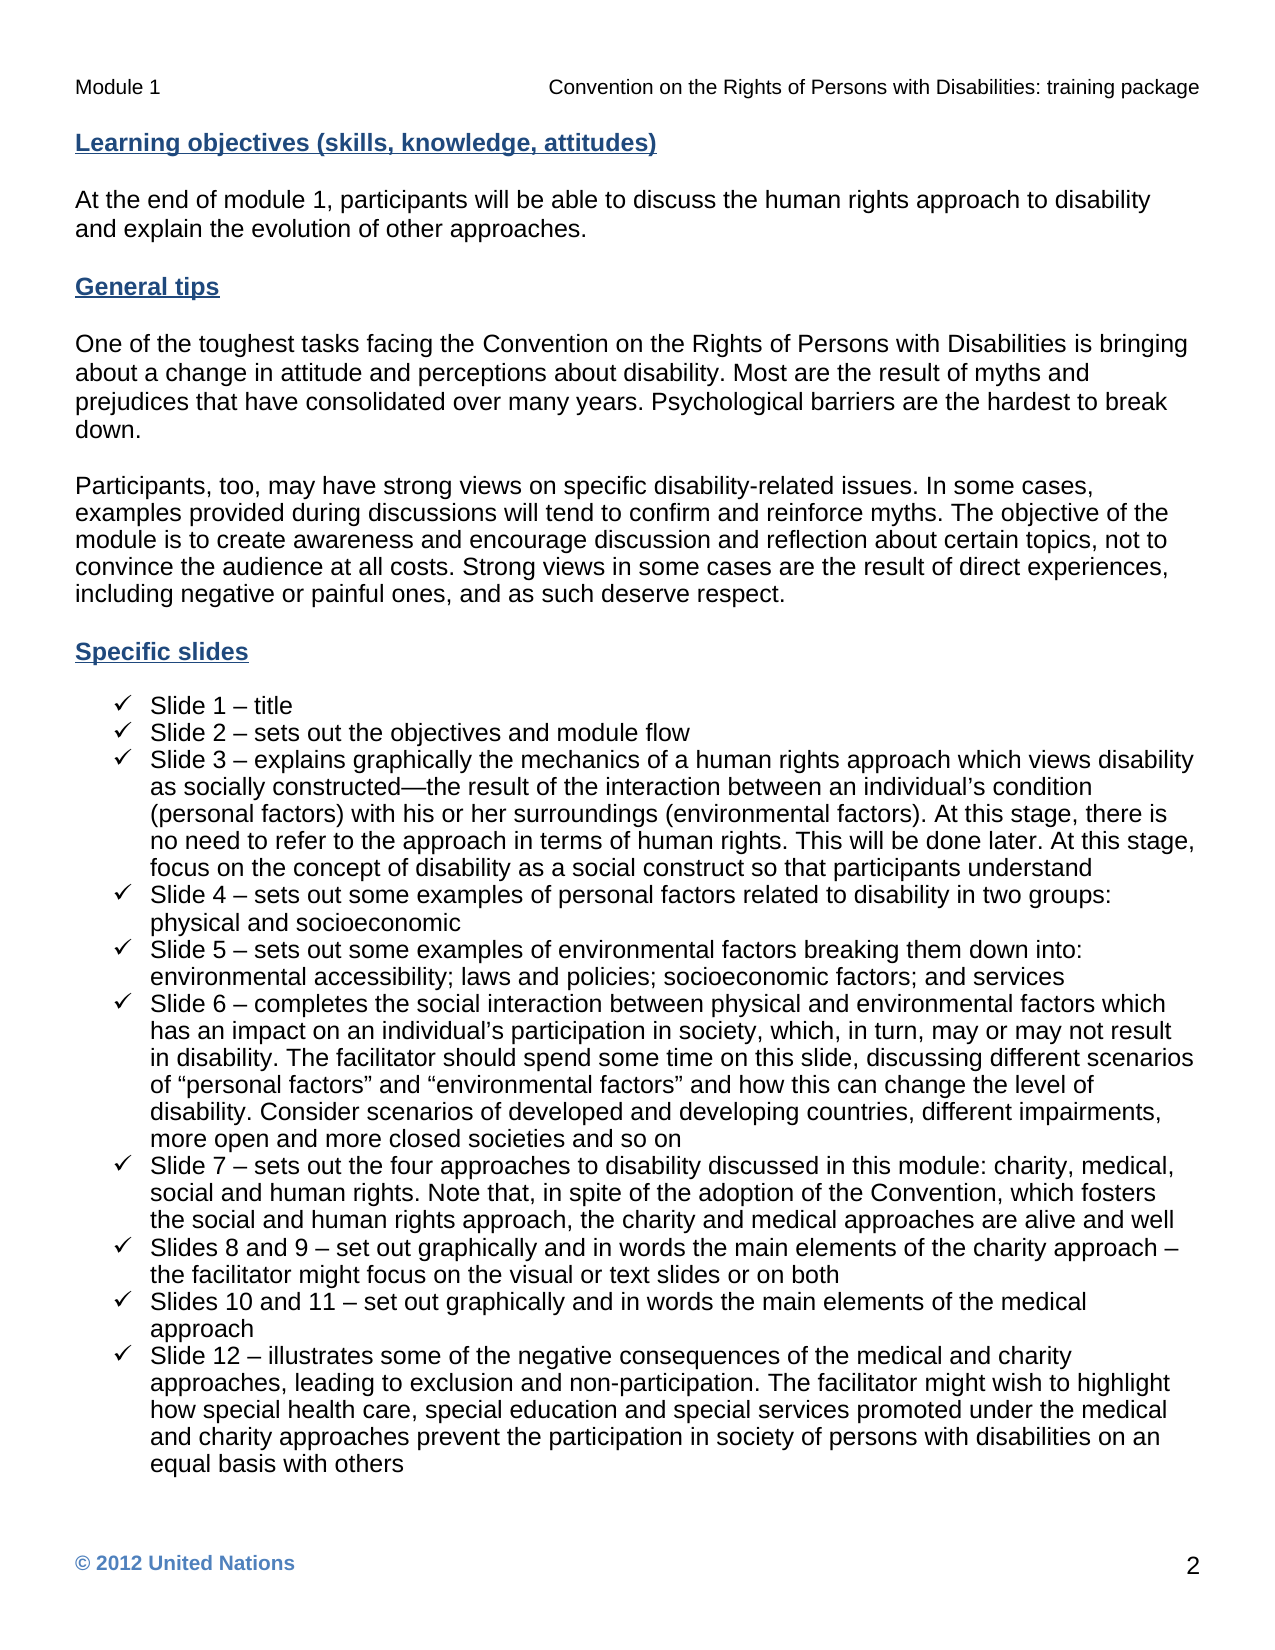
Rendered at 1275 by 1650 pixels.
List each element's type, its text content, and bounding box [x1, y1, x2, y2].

list Slide 3 – explains graphically the mechanics of a human rights approach which views disability as socially constructed—the result of the interaction between an individual’s condition (personal factors) with his or her surroundings (environmental factors). At this stage, there is no need to refer to the approach in terms of human rights. This will be done later. At this stage, focus on the concept of disability as a social construct so that participants understand [112, 747, 1198, 882]
list Slide 6 – completes the social interaction between physical and environmental factors which has an impact on an individual’s participation in society, which, in turn, may or may not result in disability. The facilitator should spend some time on this slide, discussing different scenarios of “personal factors” and “environmental factors” and how this can change the level of disability. Consider scenarios of developed and developing countries, different impairments, more open and more closed societies and so on [112, 991, 1198, 1153]
text At the end of module 1, participants will be able to discuss the human rights approach to disability and explain the evolution of other approaches. [75, 185, 1200, 243]
list Slide 7 – sets out the four approaches to disability discussed in this module: charity, medical, social and human rights. Note that, in spite of the adoption of the Convention, which fosters the social and human rights approach, the charity and medical approaches are alive and well [112, 1153, 1198, 1234]
text Specific slides [75, 637, 1200, 666]
text Participants, too, may have strong views on specific disability-related issues. In some cases, examples provided during discussions will tend to confirm and reinforce myths. The objective of the module is to create awareness and encourage discussion and reflection about certain topics, not to convince the audience at all costs. Strong views in some cases are the result of direct experiences, including negative or painful ones, and as such deserve respect. [75, 473, 1198, 608]
text One of the toughest tasks facing the Convention on the Rights of Persons with Disabilities is bringing about a change in attitude and perceptions about disability. Most are the result of myths and prejudices that have consolidated over many years. Psychological barriers are the hardest to break down. [75, 329, 1200, 444]
list Slides 10 and 11 – set out graphically and in words the main elements of the medical approach [112, 1288, 1198, 1343]
list Slides 8 and 9 – set out graphically and in words the main elements of the charity approach – the facilitator might focus on the visual or text slides or on both [112, 1234, 1198, 1288]
text General tips [75, 271, 1200, 300]
text Learning objectives (skills, knowledge, attitudes) [75, 128, 1200, 156]
list Slide 4 – sets out some examples of personal factors related to disability in two groups: physical and socioeconomic [112, 882, 1198, 936]
list Slide 12 – illustrates some of the negative consequences of the medical and charity approaches, leading to exclusion and non-participation. The facilitator might wish to highlight how special health care, special education and special services promoted under the medical and charity approaches prevent the participation in society of persons with disabilities on an equal basis with others [112, 1343, 1198, 1478]
list Slide 5 – sets out some examples of environmental factors breaking them down into: environmental accessibility; laws and policies; socioeconomic factors; and services [112, 936, 1198, 991]
list Slide 1 – title [112, 693, 1198, 720]
list Slide 2 – sets out the objectives and module flow [112, 720, 1198, 747]
